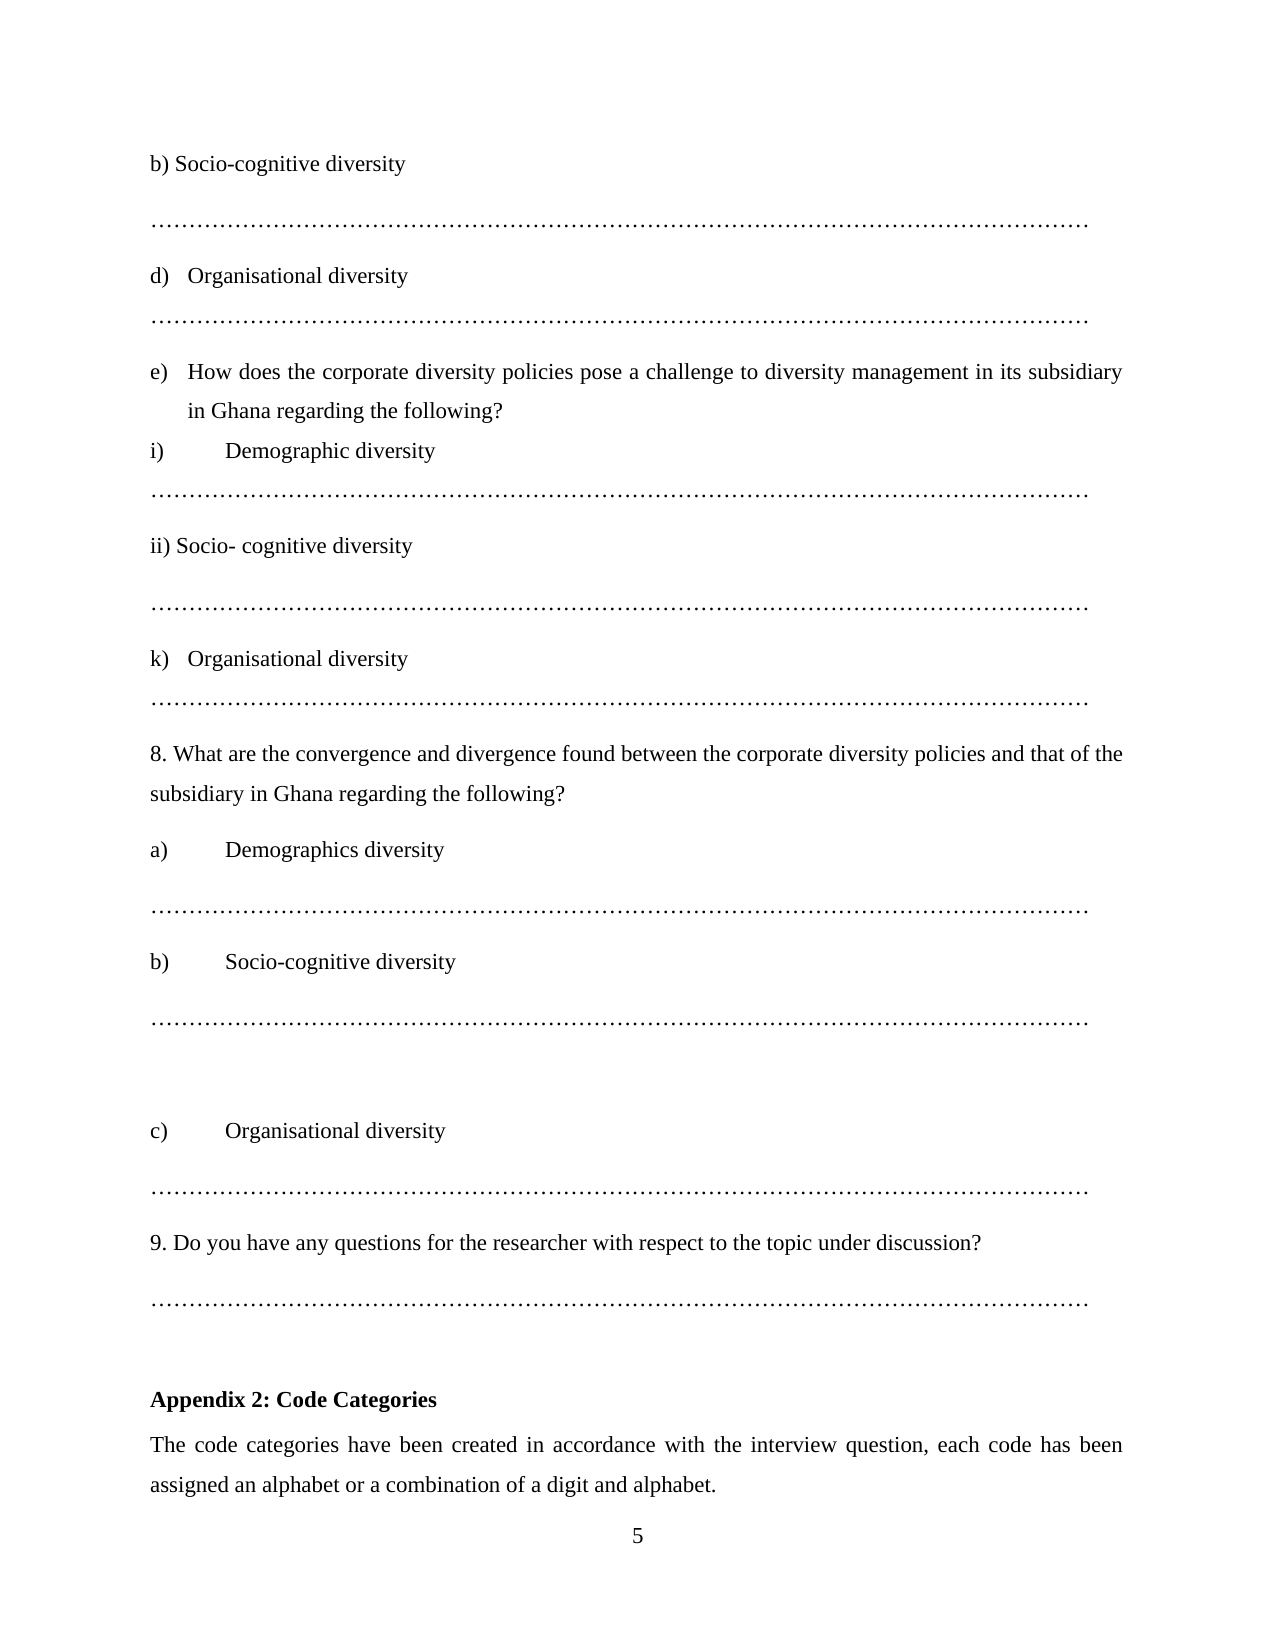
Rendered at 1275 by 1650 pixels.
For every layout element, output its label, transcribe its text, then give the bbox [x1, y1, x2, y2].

list Organisational diversity [150, 262, 1125, 289]
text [150, 302, 1125, 328]
text …………………………………………………………………………………………………………… [150, 1173, 1125, 1199]
list Demographic diversity [150, 437, 1125, 463]
list How does the corporate diversity policies pose a challenge to diversity management in its subsidiary in Ghana regarding the following? [150, 358, 1125, 424]
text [150, 206, 1125, 232]
text ii) Socio- cognitive diversity [150, 532, 1125, 559]
text b) Socio-cognitive diversity [150, 948, 1125, 975]
text …………………………………………………………………………………………………………… [150, 684, 1125, 711]
list Organisational diversity [150, 645, 1125, 671]
text Appendix 2: Code Categories [150, 1386, 1125, 1413]
text …………………………………………………………………………………………………………… [150, 1004, 1125, 1031]
text …………………………………………………………………………………………………………… [150, 1285, 1125, 1312]
text The code categories have been created in accordance with the interview question, each code has been assigned an alphabet or a combination of a digit and alphabet. [150, 1432, 1125, 1497]
text 9. Do you have any questions for the researcher with respect to the topic under discussion? [150, 1229, 1125, 1255]
text …………………………………………………………………………………………………………… [150, 589, 1125, 615]
text a) Demographics diversity [150, 836, 1125, 862]
text …………………………………………………………………………………………………………… [150, 476, 1125, 503]
text c) Organisational diversity [150, 1117, 1125, 1143]
text 8. What are the convergence and divergence found between the corporate diversity policies and that of the subsidiary in Ghana regarding the following? [150, 740, 1125, 806]
text …………………………………………………………………………………………………………… [150, 892, 1125, 918]
text b) Socio-cognitive diversity [150, 150, 1125, 176]
